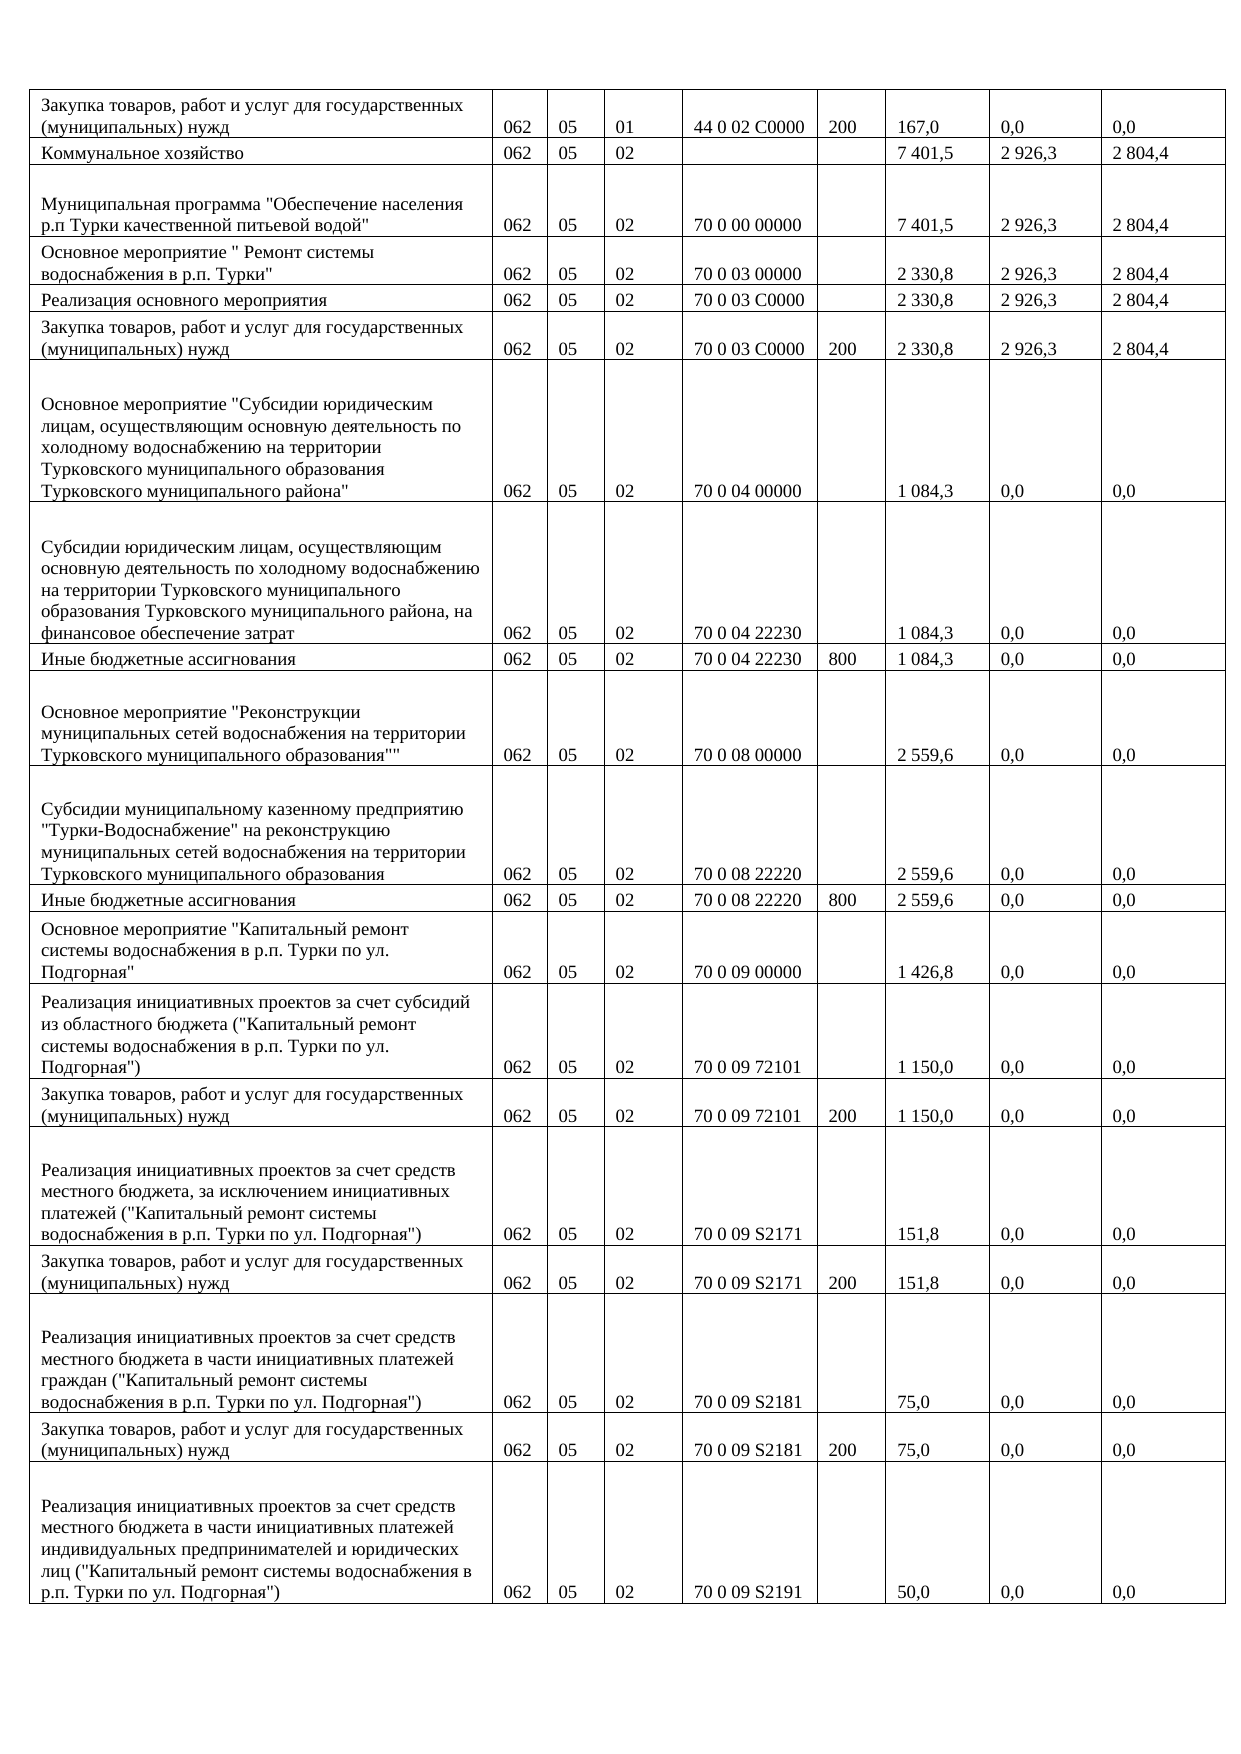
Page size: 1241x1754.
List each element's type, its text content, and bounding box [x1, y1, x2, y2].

table_cell 05 [548, 984, 604, 1078]
table_cell 062 [493, 237, 547, 284]
table_cell 0,0 [990, 984, 1101, 1078]
table_cell 0,0 [990, 766, 1101, 884]
table_cell 062 [493, 984, 547, 1078]
table_cell 70 0 09 S2191 [683, 1462, 817, 1603]
table_cell 0,0 [1102, 1127, 1225, 1245]
table_cell 05 [548, 285, 604, 311]
table_cell 75,0 [886, 1294, 989, 1412]
table_cell 2 926,3 [990, 138, 1101, 164]
table_cell 02 [605, 285, 682, 311]
table_cell 2 330,8 [886, 285, 989, 311]
table_cell 05 [548, 312, 604, 359]
table_cell Субсидии муниципальному казенному предприятию "Турки-Водоснабжение" на реконструкцию муниципальных сетей водоснабжения на территории Турковского муниципального образования [30, 766, 492, 884]
table_cell Реализация инициативных проектов за счет средств местного бюджета в части инициативных платежей индивидуальных предпринимателей и юридических лиц ("Капитальный ремонт системы водоснабжения в р.п. Турки по ул. Подгорная") [30, 1462, 492, 1603]
table_cell 0,0 [990, 1413, 1101, 1461]
table_cell Основное мероприятие "Капитальный ремонт системы водоснабжения в р.п. Турки по ул. Подгорная" [30, 912, 492, 982]
table_cell 01 [605, 90, 682, 137]
table_cell 0,0 [990, 1462, 1101, 1603]
table_cell 062 [493, 138, 547, 164]
table_cell 062 [493, 912, 547, 982]
table_cell 70 0 08 22220 [683, 885, 817, 911]
table_cell 0,0 [1102, 360, 1225, 501]
table_cell 0,0 [1102, 1079, 1225, 1126]
table_cell 02 [605, 1462, 682, 1603]
table_cell Коммунальное хозяйство [30, 138, 492, 164]
table_cell 05 [548, 1127, 604, 1245]
table_cell Субсидии юридическим лицам, осуществляющим основную деятельность по холодному водоснабжению на территории Турковского муниципального образования Турковского муниципального района, на финансовое обеспечение затрат [30, 502, 492, 643]
table_cell 200 [818, 312, 885, 359]
table_cell Закупка товаров, работ и услуг для государственных (муниципальных) нужд [30, 312, 492, 359]
table_cell [818, 912, 885, 982]
table_cell 167,0 [886, 90, 989, 137]
table_cell 200 [818, 1079, 885, 1126]
table_cell 50,0 [886, 1462, 989, 1603]
table_cell 2 330,8 [886, 312, 989, 359]
table_cell 0,0 [1102, 885, 1225, 911]
table_cell 70 0 08 22220 [683, 766, 817, 884]
table_cell 062 [493, 360, 547, 501]
table_cell Иные бюджетные ассигнования [30, 885, 492, 911]
table_cell 2 926,3 [990, 285, 1101, 311]
table_cell 02 [605, 766, 682, 884]
table_cell 70 0 04 00000 [683, 360, 817, 501]
table_cell Реализация инициативных проектов за счет средств местного бюджета, за исключением инициативных платежей ("Капитальный ремонт системы водоснабжения в р.п. Турки по ул. Подгорная") [30, 1127, 492, 1245]
table_cell 1 426,8 [886, 912, 989, 982]
table_cell 2 804,4 [1102, 237, 1225, 284]
table_cell [818, 766, 885, 884]
table_cell 0,0 [1102, 912, 1225, 982]
table_cell [818, 165, 885, 236]
table_cell 200 [818, 1413, 885, 1461]
table_cell 05 [548, 90, 604, 137]
table_cell 02 [605, 502, 682, 643]
table_cell 0,0 [990, 912, 1101, 982]
table_cell 0,0 [990, 671, 1101, 765]
table_cell 70 0 09 00000 [683, 912, 817, 982]
table_cell 05 [548, 1246, 604, 1293]
table_cell 02 [605, 237, 682, 284]
table_cell 02 [605, 312, 682, 359]
table_cell 200 [818, 1246, 885, 1293]
table_cell Иные бюджетные ассигнования [30, 644, 492, 670]
table_cell 0,0 [990, 1246, 1101, 1293]
table_cell 062 [493, 1462, 547, 1603]
table_cell 02 [605, 1413, 682, 1461]
table_cell 0,0 [1102, 766, 1225, 884]
table_cell 0,0 [1102, 1413, 1225, 1461]
table_cell 02 [605, 138, 682, 164]
table_cell 0,0 [990, 1294, 1101, 1412]
table_cell 2 926,3 [990, 237, 1101, 284]
table_cell 2 559,6 [886, 671, 989, 765]
table_cell Реализация инициативных проектов за счет субсидий из областного бюджета ("Капитальный ремонт системы водоснабжения в р.п. Турки по ул. Подгорная") [30, 984, 492, 1078]
table_cell 0,0 [1102, 644, 1225, 670]
table_cell 062 [493, 671, 547, 765]
table_cell 70 0 09 S2181 [683, 1413, 817, 1461]
table_cell 70 0 03 С0000 [683, 312, 817, 359]
table_cell 05 [548, 1413, 604, 1461]
table_cell Реализация основного мероприятия [30, 285, 492, 311]
table_cell 02 [605, 1127, 682, 1245]
table_cell [818, 1127, 885, 1245]
table_cell 062 [493, 165, 547, 236]
table_cell 02 [605, 671, 682, 765]
table_cell 2 804,4 [1102, 285, 1225, 311]
table_cell 0,0 [1102, 1462, 1225, 1603]
table_cell 70 0 09 72101 [683, 984, 817, 1078]
table_cell Закупка товаров, работ и услуг для государственных (муниципальных) нужд [30, 90, 492, 137]
table_cell 062 [493, 1294, 547, 1412]
table_cell 0,0 [1102, 90, 1225, 137]
table_cell 0,0 [1102, 502, 1225, 643]
table_cell 70 0 09 S2171 [683, 1246, 817, 1293]
table_cell 062 [493, 502, 547, 643]
table_cell 2 926,3 [990, 165, 1101, 236]
table_cell 062 [493, 1127, 547, 1245]
table_cell Закупка товаров, работ и услуг для государственных (муниципальных) нужд [30, 1246, 492, 1293]
table_cell 062 [493, 885, 547, 911]
table_cell 05 [548, 502, 604, 643]
table_cell 1 150,0 [886, 1079, 989, 1126]
table_cell Реализация инициативных проектов за счет средств местного бюджета в части инициативных платежей граждан ("Капитальный ремонт системы водоснабжения в р.п. Турки по ул. Подгорная") [30, 1294, 492, 1412]
table_cell Основное мероприятие " Ремонт системы водоснабжения в р.п. Турки" [30, 237, 492, 284]
table_cell 1 084,3 [886, 360, 989, 501]
table_cell 0,0 [990, 1127, 1101, 1245]
table_cell 70 0 04 22230 [683, 502, 817, 643]
table_cell 062 [493, 1079, 547, 1126]
table_cell [818, 671, 885, 765]
table_cell 2 559,6 [886, 766, 989, 884]
table_cell 062 [493, 1246, 547, 1293]
table_cell 70 0 03 С0000 [683, 285, 817, 311]
table_cell 75,0 [886, 1413, 989, 1461]
table_cell 0,0 [990, 90, 1101, 137]
table_cell 02 [605, 885, 682, 911]
table_cell 1 150,0 [886, 984, 989, 1078]
table_cell 70 0 09 S2171 [683, 1127, 817, 1245]
table_cell 0,0 [990, 644, 1101, 670]
table_cell 02 [605, 1079, 682, 1126]
table_cell 062 [493, 285, 547, 311]
table_cell 05 [548, 885, 604, 911]
table_cell [818, 1294, 885, 1412]
table_cell [818, 984, 885, 1078]
table_cell 0,0 [1102, 984, 1225, 1078]
table_cell 05 [548, 644, 604, 670]
table_cell 062 [493, 1413, 547, 1461]
table_cell [818, 360, 885, 501]
table_cell 7 401,5 [886, 138, 989, 164]
table_cell 05 [548, 912, 604, 982]
table_cell 2 926,3 [990, 312, 1101, 359]
table_cell 062 [493, 312, 547, 359]
table_cell 05 [548, 165, 604, 236]
table_cell [818, 285, 885, 311]
table_cell 0,0 [1102, 1246, 1225, 1293]
table_cell 151,8 [886, 1246, 989, 1293]
table_cell [818, 1462, 885, 1603]
table_cell 062 [493, 90, 547, 137]
table_cell 05 [548, 237, 604, 284]
table_cell 800 [818, 885, 885, 911]
table_cell 05 [548, 766, 604, 884]
table_cell [818, 502, 885, 643]
table_cell Основное мероприятие "Субсидии юридическим лицам, осуществляющим основную деятельность по холодному водоснабжению на территории Турковского муниципального образования Турковского муниципального района" [30, 360, 492, 501]
table_cell Закупка товаров, работ и услуг для государственных (муниципальных) нужд [30, 1413, 492, 1461]
table_cell 02 [605, 644, 682, 670]
table_cell 0,0 [1102, 671, 1225, 765]
table_cell 70 0 03 00000 [683, 237, 817, 284]
table_cell Основное мероприятие "Реконструкции муниципальных сетей водоснабжения на территории Турковского муниципального образования"" [30, 671, 492, 765]
table_cell 02 [605, 912, 682, 982]
table_cell 05 [548, 138, 604, 164]
table_cell 70 0 09 72101 [683, 1079, 817, 1126]
table_cell 70 0 00 00000 [683, 165, 817, 236]
table_cell 800 [818, 644, 885, 670]
table_cell 05 [548, 1294, 604, 1412]
table_cell 2 804,4 [1102, 165, 1225, 236]
table_cell 0,0 [990, 1079, 1101, 1126]
table_cell Закупка товаров, работ и услуг для государственных (муниципальных) нужд [30, 1079, 492, 1126]
table_cell 062 [493, 766, 547, 884]
table_cell 200 [818, 90, 885, 137]
table_cell 70 0 08 00000 [683, 671, 817, 765]
table_cell 151,8 [886, 1127, 989, 1245]
table_cell [818, 138, 885, 164]
table_cell 2 804,4 [1102, 312, 1225, 359]
table_cell 70 0 09 S2181 [683, 1294, 817, 1412]
table_cell 0,0 [990, 360, 1101, 501]
table_cell 05 [548, 1462, 604, 1603]
table_cell 02 [605, 1246, 682, 1293]
table_cell 7 401,5 [886, 165, 989, 236]
table_cell 1 084,3 [886, 502, 989, 643]
table_cell 02 [605, 1294, 682, 1412]
table_cell 2 330,8 [886, 237, 989, 284]
table_cell 2 559,6 [886, 885, 989, 911]
table_cell 05 [548, 1079, 604, 1126]
table_cell 02 [605, 360, 682, 501]
table_cell 02 [605, 165, 682, 236]
table_cell 0,0 [990, 502, 1101, 643]
table_cell Муниципальная программа "Обеспечение населения р.п Турки качественной питьевой водой" [30, 165, 492, 236]
table_cell 70 0 04 22230 [683, 644, 817, 670]
table_cell 062 [493, 644, 547, 670]
table_cell 44 0 02 С0000 [683, 90, 817, 137]
table_cell 0,0 [990, 885, 1101, 911]
table_cell [683, 138, 817, 164]
table_cell 0,0 [1102, 1294, 1225, 1412]
table_cell [818, 237, 885, 284]
table_cell 1 084,3 [886, 644, 989, 670]
table_cell 02 [605, 984, 682, 1078]
table_cell 2 804,4 [1102, 138, 1225, 164]
table_cell 05 [548, 671, 604, 765]
table_cell 05 [548, 360, 604, 501]
